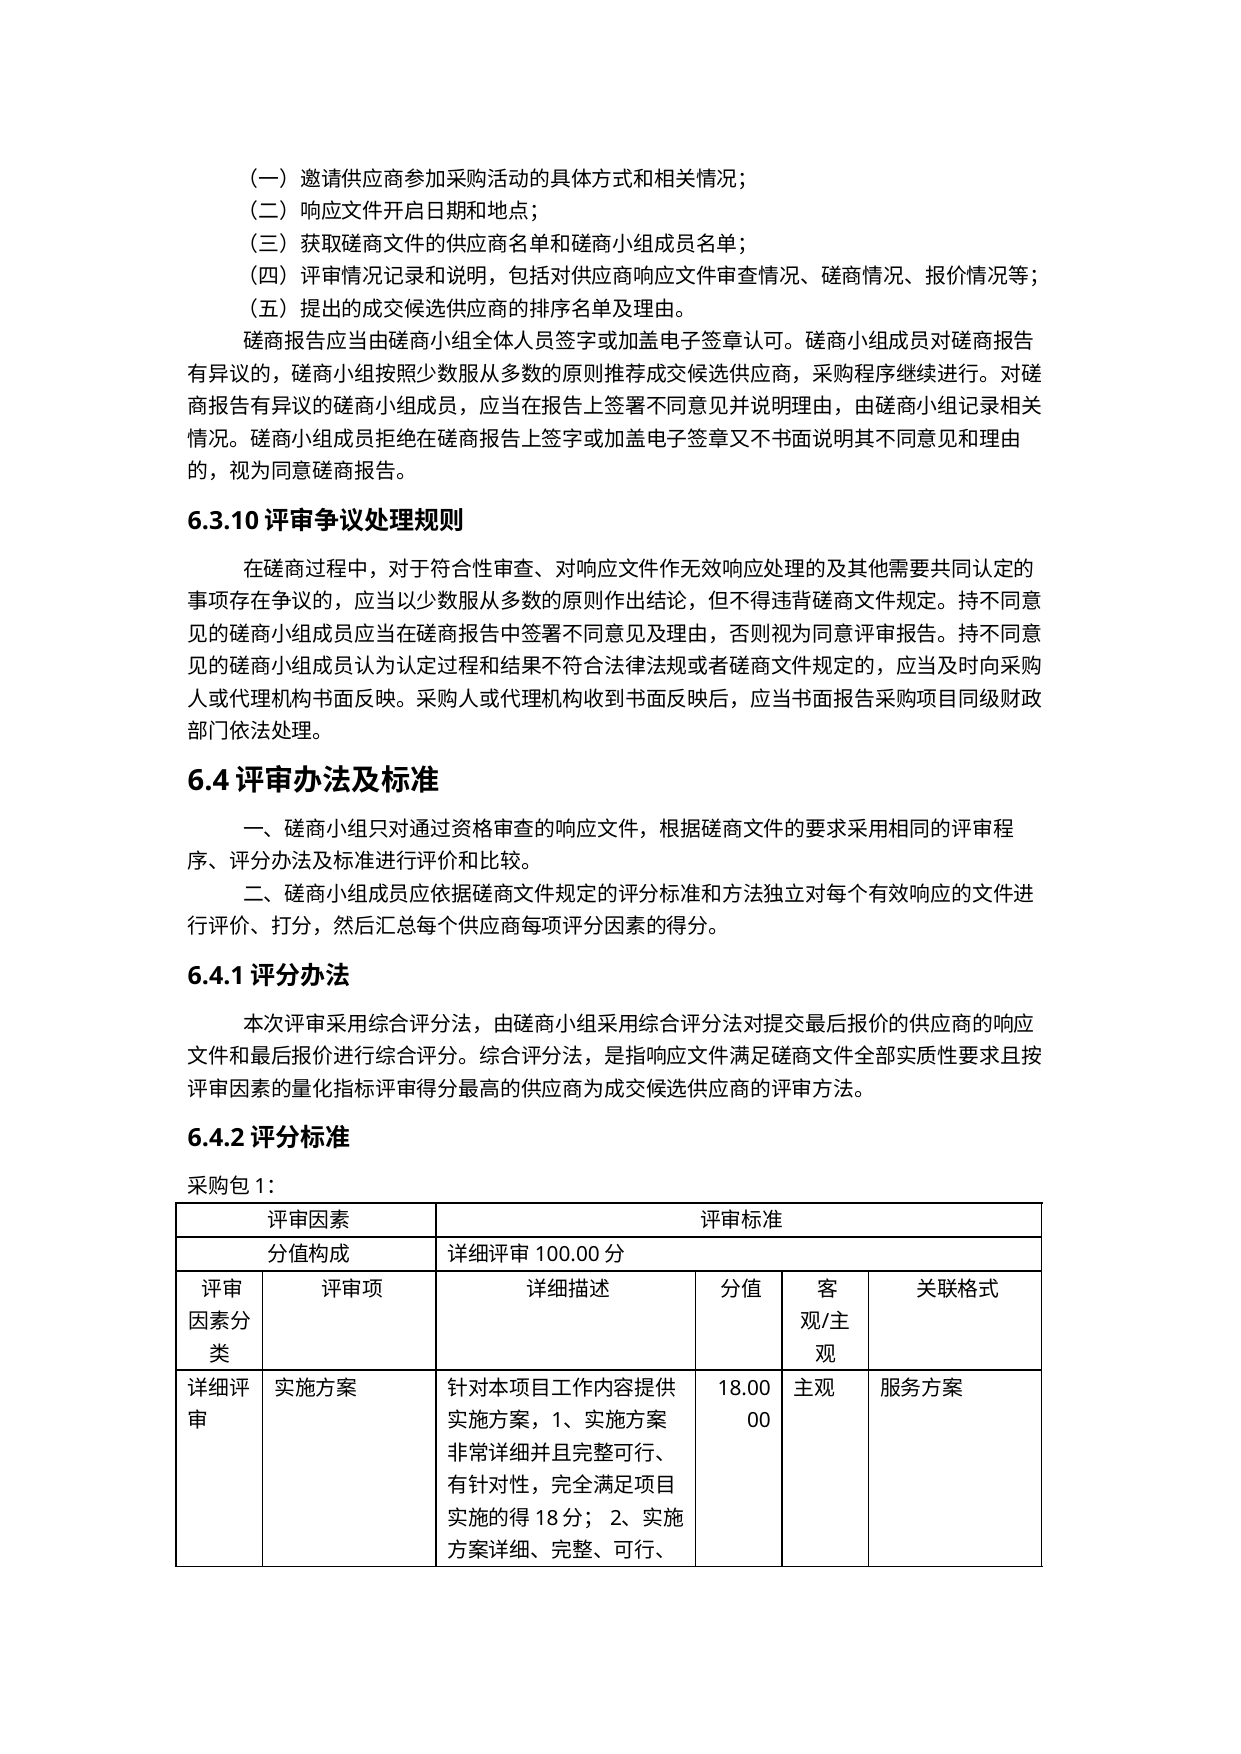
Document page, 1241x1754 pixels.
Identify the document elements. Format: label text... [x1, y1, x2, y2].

table_cell 实施方案 [263, 1371, 435, 1566]
table_cell 详细描述 [437, 1272, 695, 1369]
table_cell 18.0000 [696, 1371, 781, 1566]
table_cell 服务方案 [869, 1371, 1041, 1566]
table_header 评审标准 [437, 1204, 1041, 1236]
table_cell 分值构成 [177, 1238, 435, 1270]
text （二）响应文件开启日期和地点； [187, 194, 1053, 227]
table_cell 主观 [783, 1371, 868, 1566]
text 6.4评审办法及标准 [187, 747, 1053, 812]
table_cell 客观/主观 [783, 1272, 868, 1369]
table_cell 关联格式 [869, 1272, 1041, 1369]
table_cell 评审项 [263, 1272, 435, 1369]
text （一）邀请供应商参加采购活动的具体方式和相关情况； [187, 162, 1053, 194]
text （三）获取磋商文件的供应商名单和磋商小组成员名单； [187, 227, 1053, 259]
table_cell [437, 1371, 695, 1566]
table_cell 详细评审100.00分 [437, 1238, 1041, 1270]
table_header 评审因素 [177, 1204, 435, 1236]
text 6.3.10评审争议处理规则 [187, 487, 1053, 552]
text （四）评审情况记录和说明，包括对供应商响应文件审查情况、磋商情况、报价情况等； [187, 259, 1053, 292]
text 一、磋商小组只对通过资格审查的响应文件，根据磋商文件的要求采用相同的评审程序、评分办法及标准进行评价和比较。 [187, 812, 1053, 877]
text 在磋商过程中，对于符合性审查、对响应文件作无效响应处理的及其他需要共同认定的事项存在争议的，应当以少数服从多数的原则作出结论，但不得违背磋商文件规定。持不同意见的磋商小组成员应当在磋商报告中签署不同意见及理由，否则视为同意评审报告。持不同意见的磋商小组成员认为认定过程和结果不符合法律法规或者磋商文件规定的，应当及时向采购人或代理机构书面反映。采购人或代理机构收到书面反映后，应当书面报告采购项目同级财政部门依法处理。 [187, 552, 1053, 747]
text 本次评审采用综合评分法，由磋商小组采用综合评分法对提交最后报价的供应商的响应文件和最后报价进行综合评分。综合评分法，是指响应文件满足磋商文件全部实质性要求且按评审因素的量化指标评审得分最高的供应商为成交候选供应商的评审方法。 [187, 1007, 1053, 1104]
text 采购包1： [187, 1169, 1053, 1202]
text 磋商报告应当由磋商小组全体人员签字或加盖电子签章认可。磋商小组成员对磋商报告有异议的，磋商小组按照少数服从多数的原则推荐成交候选供应商，采购程序继续进行。对磋商报告有异议的磋商小组成员，应当在报告上签署不同意见并说明理由，由磋商小组记录相关情况。磋商小组成员拒绝在磋商报告上签字或加盖电子签章又不书面说明其不同意见和理由的，视为同意磋商报告。 [187, 324, 1053, 487]
table_cell 详细评审 [177, 1371, 262, 1566]
table_cell 分值 [696, 1272, 781, 1369]
text 二、磋商小组成员应依据磋商文件规定的评分标准和方法独立对每个有效响应的文件进行评价、打分，然后汇总每个供应商每项评分因素的得分。 [187, 877, 1053, 942]
table_cell 评审因素分类 [177, 1272, 262, 1369]
text 6.4.1评分办法 [187, 942, 1053, 1007]
text （五）提出的成交候选供应商的排序名单及理由。 [187, 292, 1053, 324]
text 6.4.2评分标准 [187, 1104, 1053, 1169]
